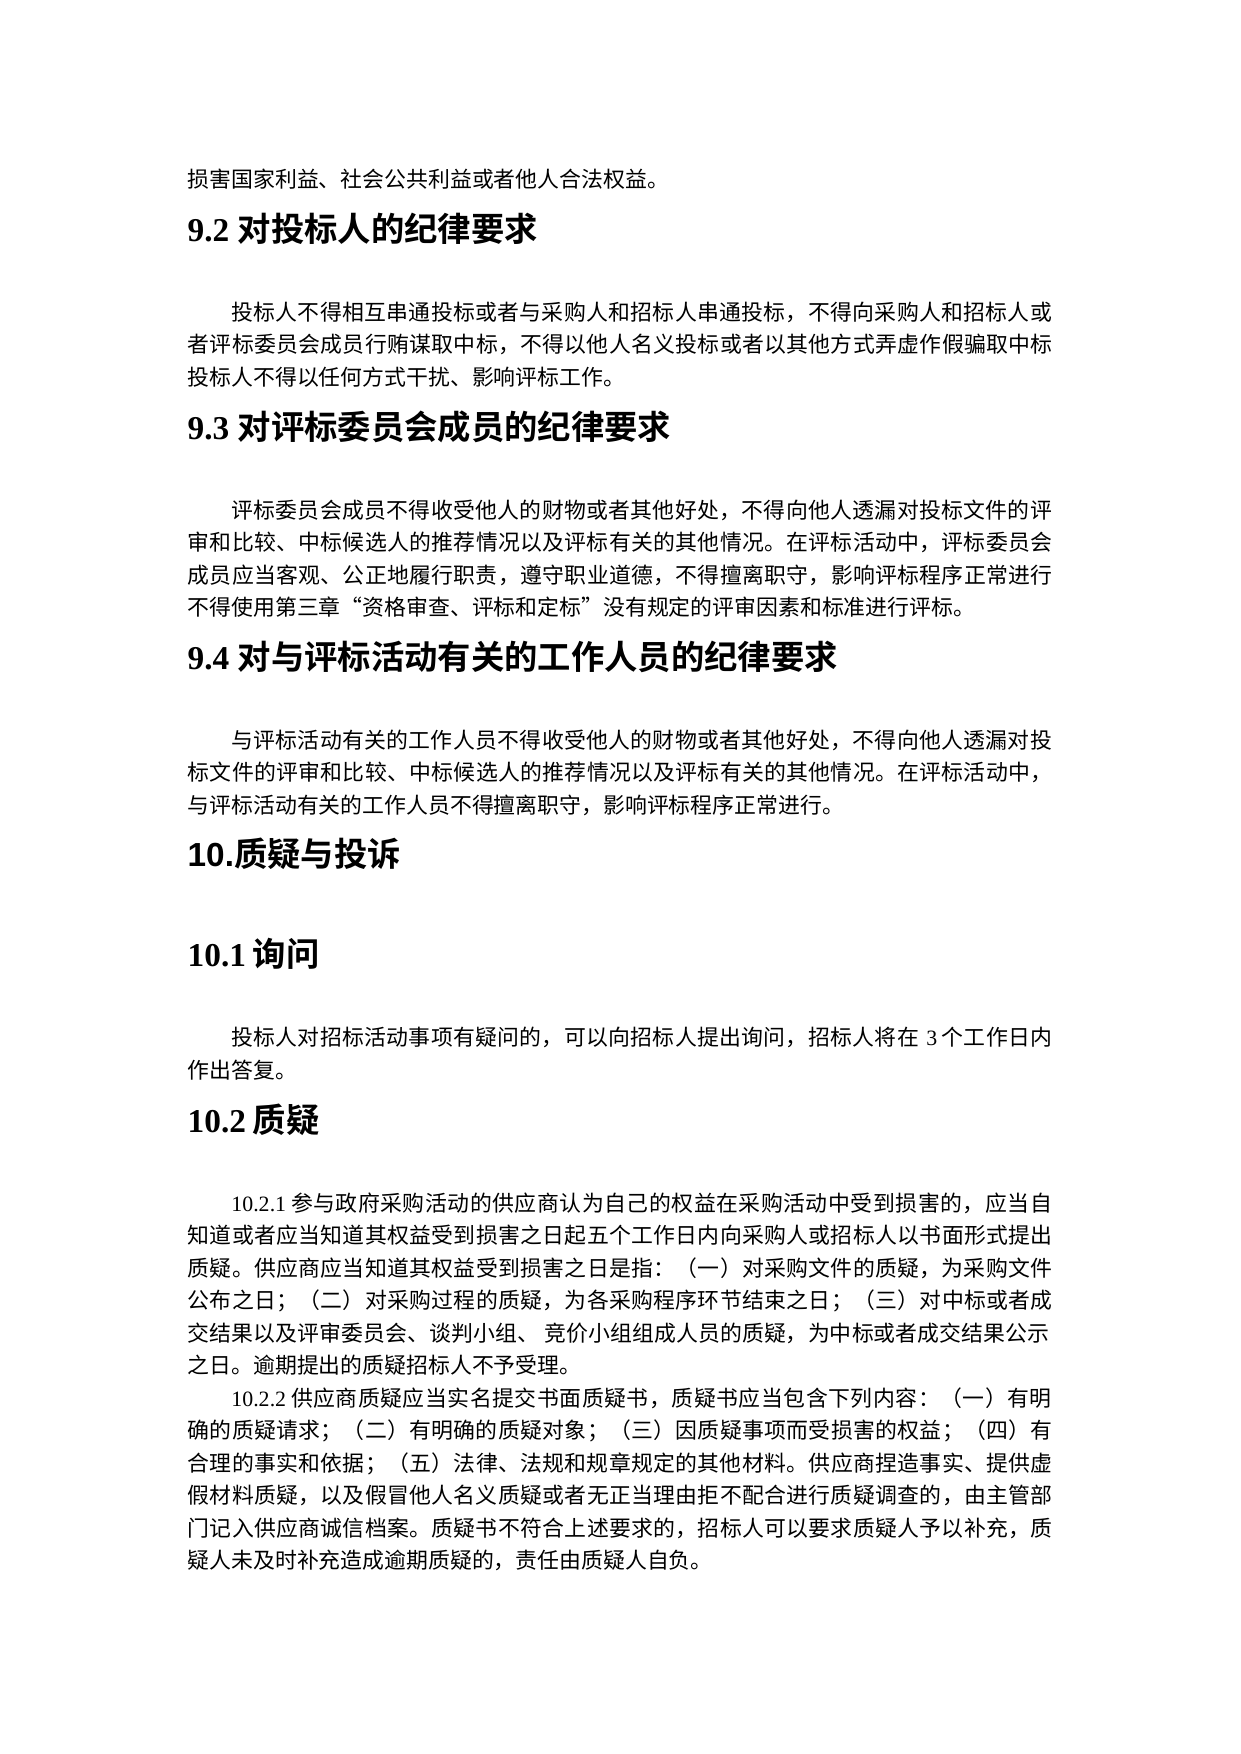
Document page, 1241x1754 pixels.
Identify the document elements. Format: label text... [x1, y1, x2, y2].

subtitle 9.2 对投标人的纪律要求 [187, 194, 1053, 259]
text 与评标活动有关的工作人员不得收受他人的财物或者其他好处，不得向他人透漏对投标文件的评审和比较、中标候选人的推荐情况以及评标有关的其他情况。在评标活动中，与评标活动有关的工作人员不得擅离职守，影响评标程序正常进行。 [187, 722, 1053, 820]
text 投标人对招标活动事项有疑问的，可以向招标人提出询问，招标人将在3个工作日内作出答复。 [187, 1020, 1053, 1085]
text 投标人不得相互串通投标或者与采购人和招标人串通投标，不得向采购人和招标人或者评标委员会成员行贿谋取中标，不得以他人名义投标或者以其他方式弄虚作假骗取中标；投标人不得以任何方式干扰、影响评标工作。 [187, 294, 1053, 392]
subtitle 10.1询问 [187, 920, 1053, 985]
subtitle 10.2质疑 [187, 1085, 1053, 1150]
subtitle 9.4 对与评标活动有关的工作人员的纪律要求 [187, 622, 1053, 687]
list 10.2.1参与政府采购活动的供应商认为自己的权益在采购活动中受到损害的，应当自知道或者应当知道其权益受到损害之日起五个工作日内向采购人或招标人以书面形式提出质疑。供应商应当知道其权益受到损害之日是指：（一）对采购文件的质疑，为采购文件公布之日；（二）对采购过程的质疑，为各采购程序环节结束之日；（三）对中标或者成交结果以及评审委员会、谈判小组、 竞价小组组成人员的质疑，为中标或者成交结果公示之日。逾期提出的质疑招标人不予受理。 [187, 1185, 1053, 1380]
subtitle 9.3 对评标委员会成员的纪律要求 [187, 392, 1053, 457]
list 10.2.2供应商质疑应当实名提交书面质疑书，质疑书应当包含下列内容：（一）有明确的质疑请求；（二）有明确的质疑对象；（三）因质疑事项而受损害的权益；（四）有合理的事实和依据；（五）法律、法规和规章规定的其他材料。供应商捏造事实、提供虚假材料质疑，以及假冒他人名义质疑或者无正当理由拒不配合进行质疑调查的，由主管部门记入供应商诚信档案。质疑书不符合上述要求的，招标人可以要求质疑人予以补充，质疑人未及时补充造成逾期质疑的，责任由质疑人自负。 [187, 1380, 1053, 1575]
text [187, 162, 1053, 194]
text 评标委员会成员不得收受他人的财物或者其他好处，不得向他人透漏对投标文件的评审和比较、中标候选人的推荐情况以及评标有关的其他情况。在评标活动中，评标委员会成员应当客观、公正地履行职责，遵守职业道德，不得擅离职守，影响评标程序正常进行，不得使用第三章“资格审查、评标和定标”没有规定的评审因素和标准进行评标。 [187, 492, 1053, 622]
subtitle 10.质疑与投诉 [187, 820, 1053, 885]
